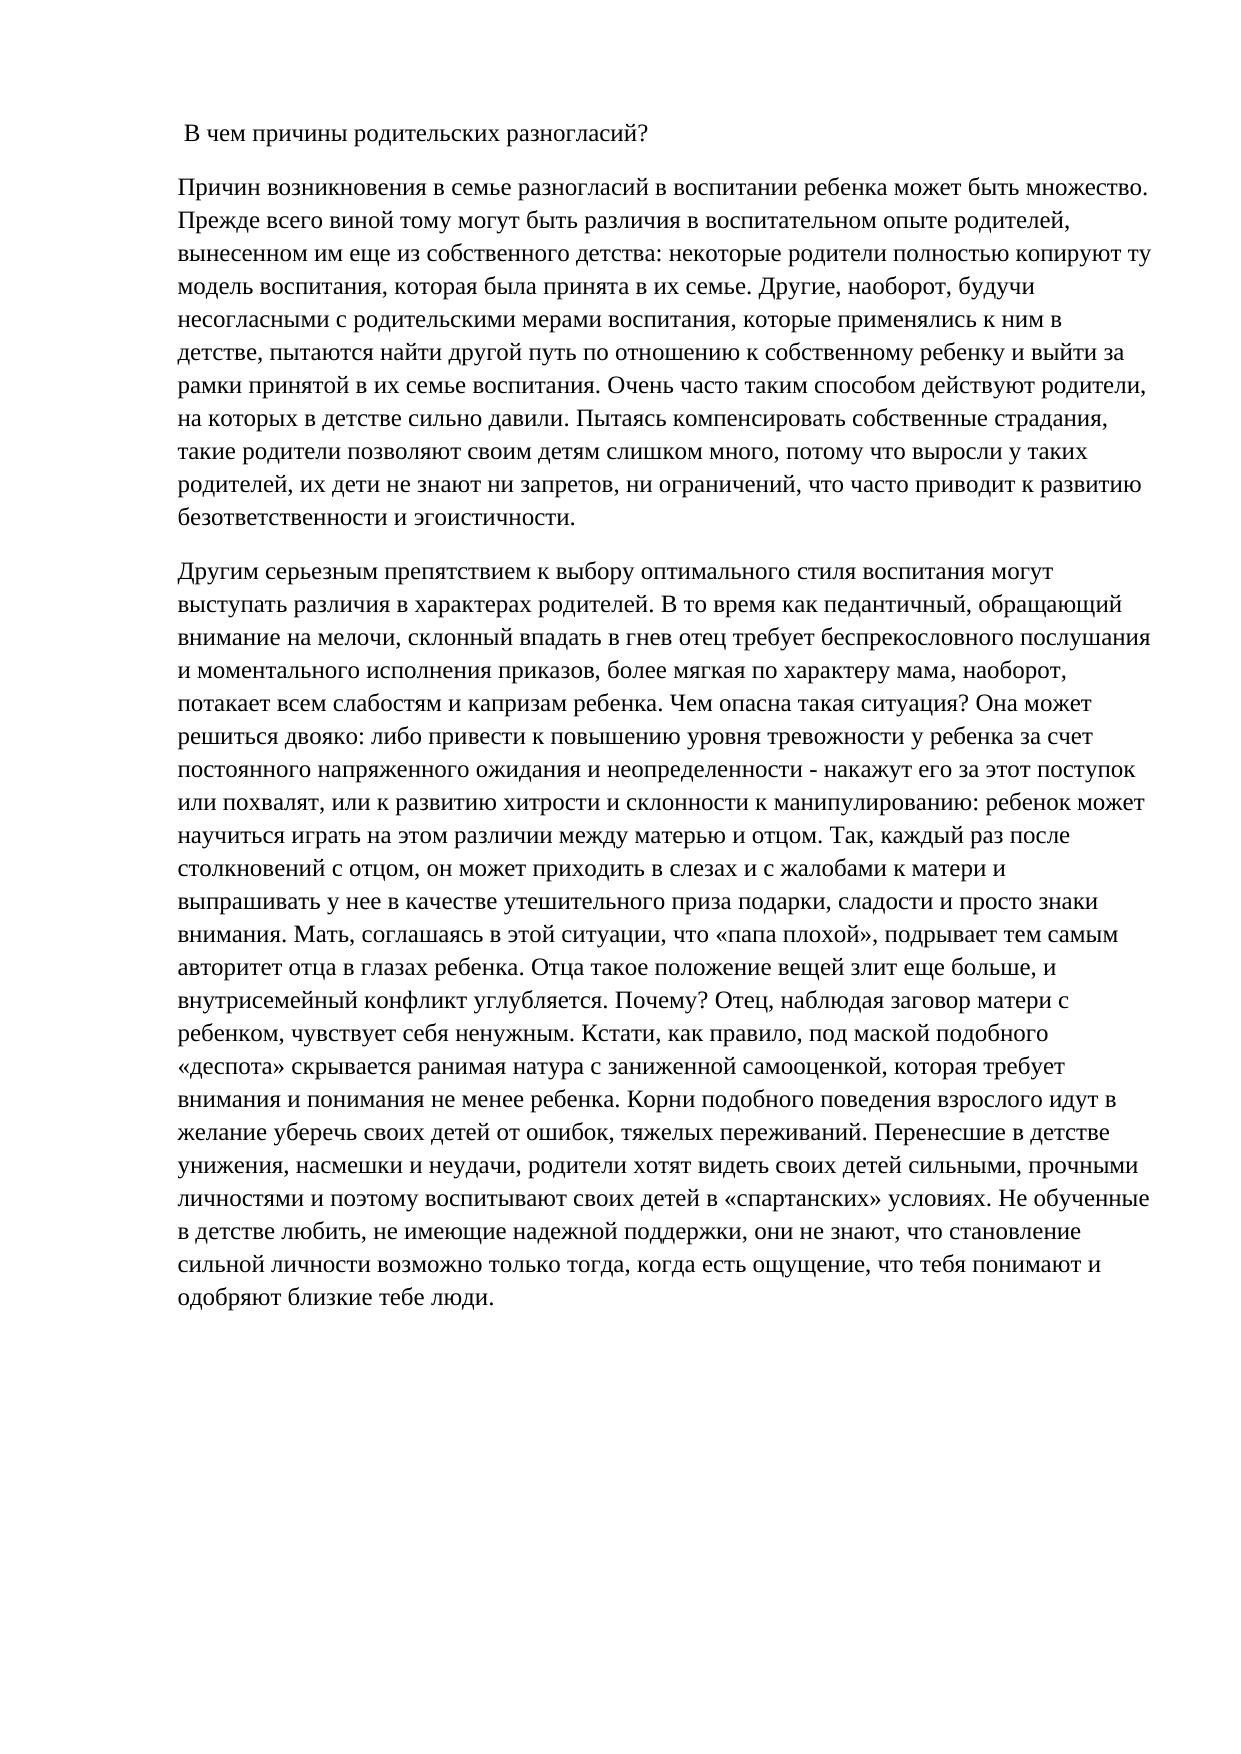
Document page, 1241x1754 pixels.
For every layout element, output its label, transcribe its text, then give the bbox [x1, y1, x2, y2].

text Другим серьезным препятствием к выбору оптимального стиля воспитания могут выступать различия в характерах родителей. В то время как педантичный, обращающий внимание на мелочи, склонный впадать в гнев отец требует беспрекословного послушания и моментального исполнения приказов, более мягкая по характеру мама, наоборот, потакает всем слабостям и капризам ребенка. Чем опасна такая ситуация? Она может решиться двояко: либо привести к повышению уровня тревожности у ребенка за счет постоянного напряженного ожидания и неопределенности - накажут его за этот поступок или похвалят, или к развитию хитрости и склонности к манипулированию: ребенок может научиться играть на этом различии между матерью и отцом. Так, каждый раз после столкновений с отцом, он может приходить в слезах и с жалобами к матери и выпрашивать у нее в качестве утешительного приза подарки, сладости и просто знаки внимания. Мать, соглашаясь в этой ситуации, что «папа плохой», подрывает тем самым авторитет отца в глазах ребенка. Отца такое положение вещей злит еще больше, и внутрисемейный конфликт углубляется. Почему? Отец, наблюдая заговор матери с ребенком, чувствует себя ненужным. Кстати, как правило, под маской подобного «деспота» скрывается ранимая натура с заниженной самооценкой, которая требует внимания и понимания не менее ребенка. Корни подобного поведения взрослого идут в желание уберечь своих детей от ошибок, тяжелых переживаний. Перенесшие в детстве унижения, насмешки и неудачи, родители хотят видеть своих детей сильными, прочными личностями и поэтому воспитывают своих детей в «спартанских» условиях. Не обученные в детстве любить, не имеющие надежной поддержки, они не знают, что становление сильной личности возможно только тогда, когда есть ощущение, что тебя понимают и одобряют близкие тебе люди. [177, 556, 1152, 1311]
text В чем причины родительских разногласий? [177, 118, 1152, 147]
text Причин возникновения в семье разногласий в воспитании ребенка может быть множество. Прежде всего виной тому могут быть различия в воспитательном опыте родителей, вынесенном им еще из собственного детства: некоторые родители полностью копируют ту модель воспитания, которая была принята в их семье. Другие, наоборот, будучи несогласными с родительскими мерами воспитания, которые применялись к ним в детстве, пытаются найти другой путь по отношению к собственному ребенку и выйти за рамки принятой в их семье воспитания. Очень часто таким способом действуют родители, на которых в детстве сильно давили. Пытаясь компенсировать собственные страдания, такие родители позволяют своим детям слишком много, потому что выросли у таких родителей, их дети не знают ни запретов, ни ограничений, что часто приводит к развитию безответственности и эгоистичности. [177, 172, 1152, 531]
